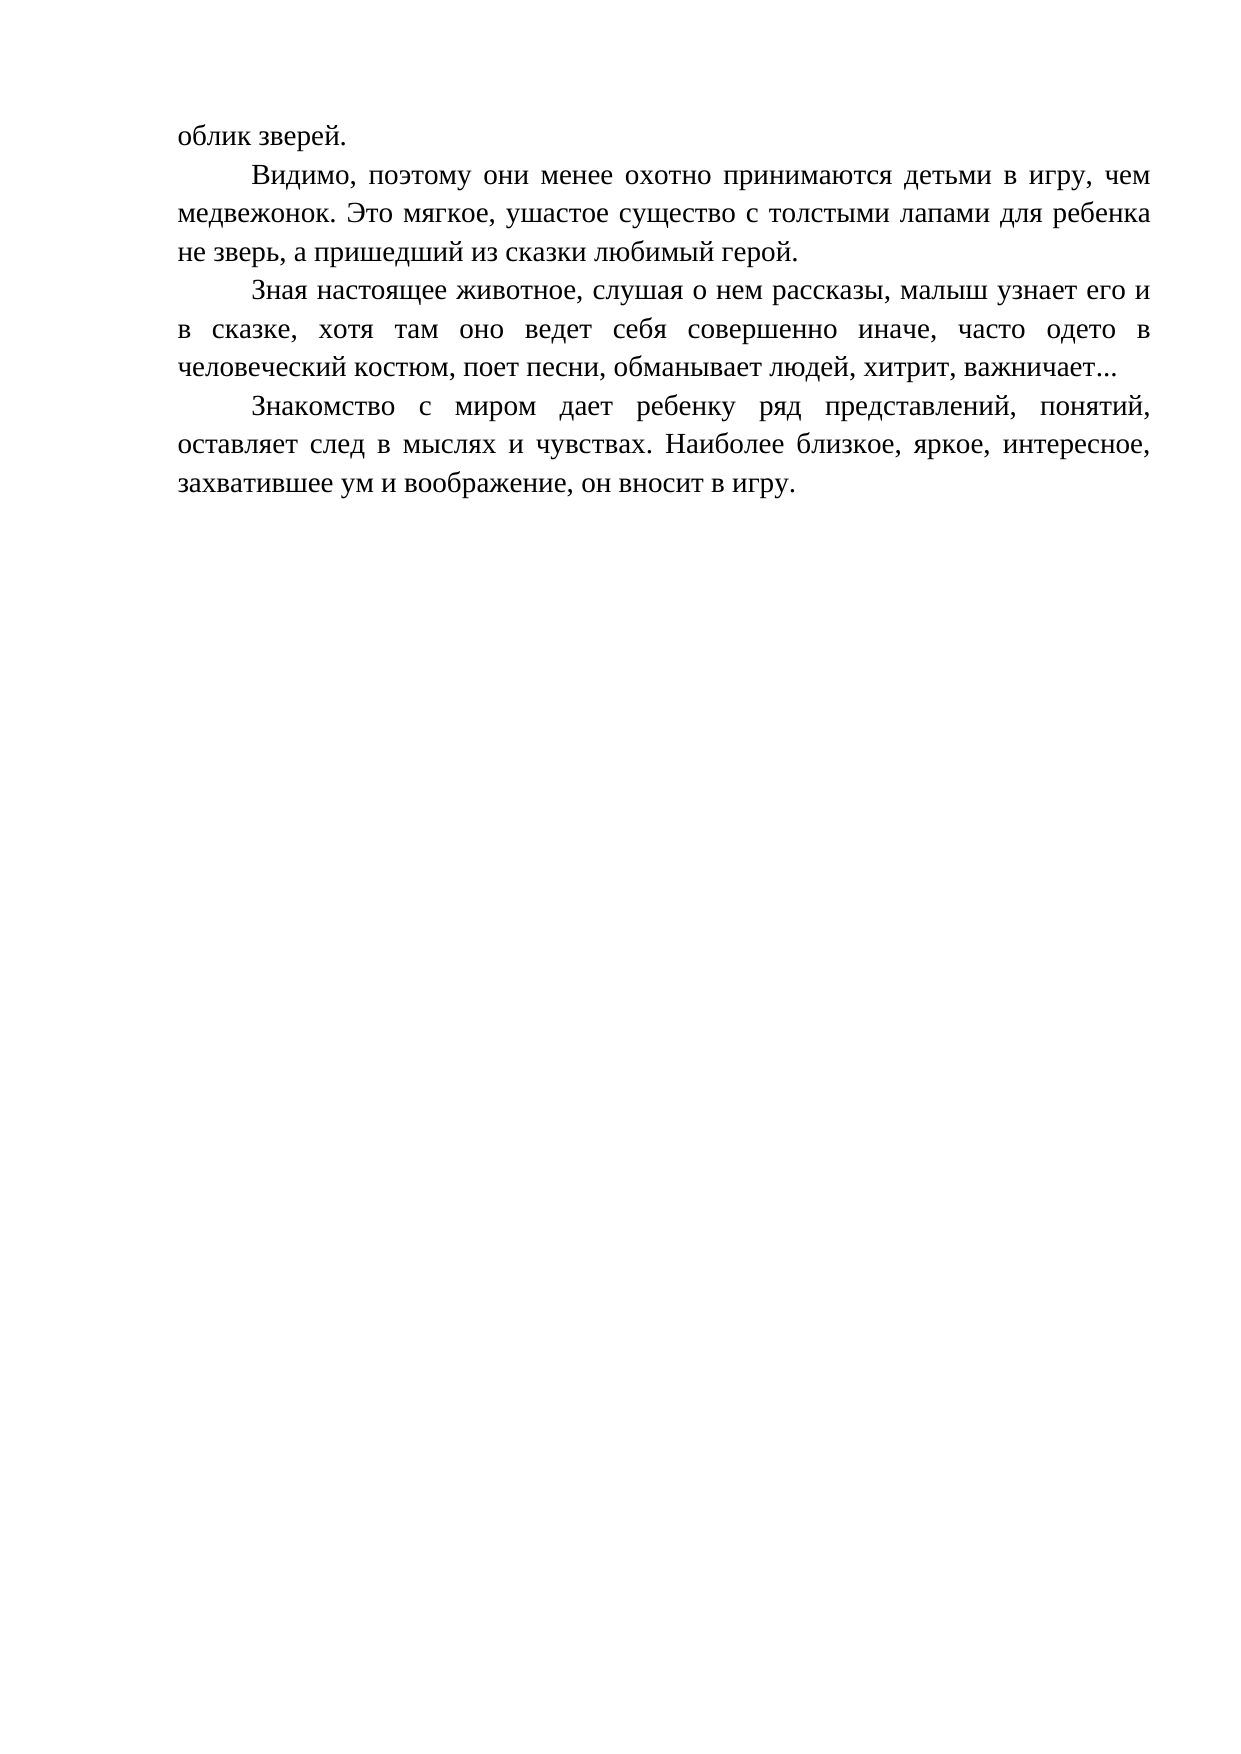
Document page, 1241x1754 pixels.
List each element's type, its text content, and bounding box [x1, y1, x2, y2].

text Видимо, поэтому они менее охотно принимаются детьми в игру, чем медвежонок. Это мягкое, ушастое существо с толстыми лапами для ребенка не зверь, а пришедший из сказки любимый герой. [177, 157, 1152, 267]
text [177, 118, 1152, 152]
text Знакомство с миром дает ребенку ряд представлений, понятий, оставляет след в мыслях и чувствах. Наиболее близкое, яркое, интересное, захватившее ум и воображение, он вносит в игру. [177, 388, 1152, 499]
text Зная настоящее животное, слушая о нем рассказы, малыш узнает его и в сказке, хотя там оно ведет себя совершенно иначе, часто одето в человеческий костюм, поет песни, обманывает людей, хитрит, важничает... [177, 272, 1152, 383]
